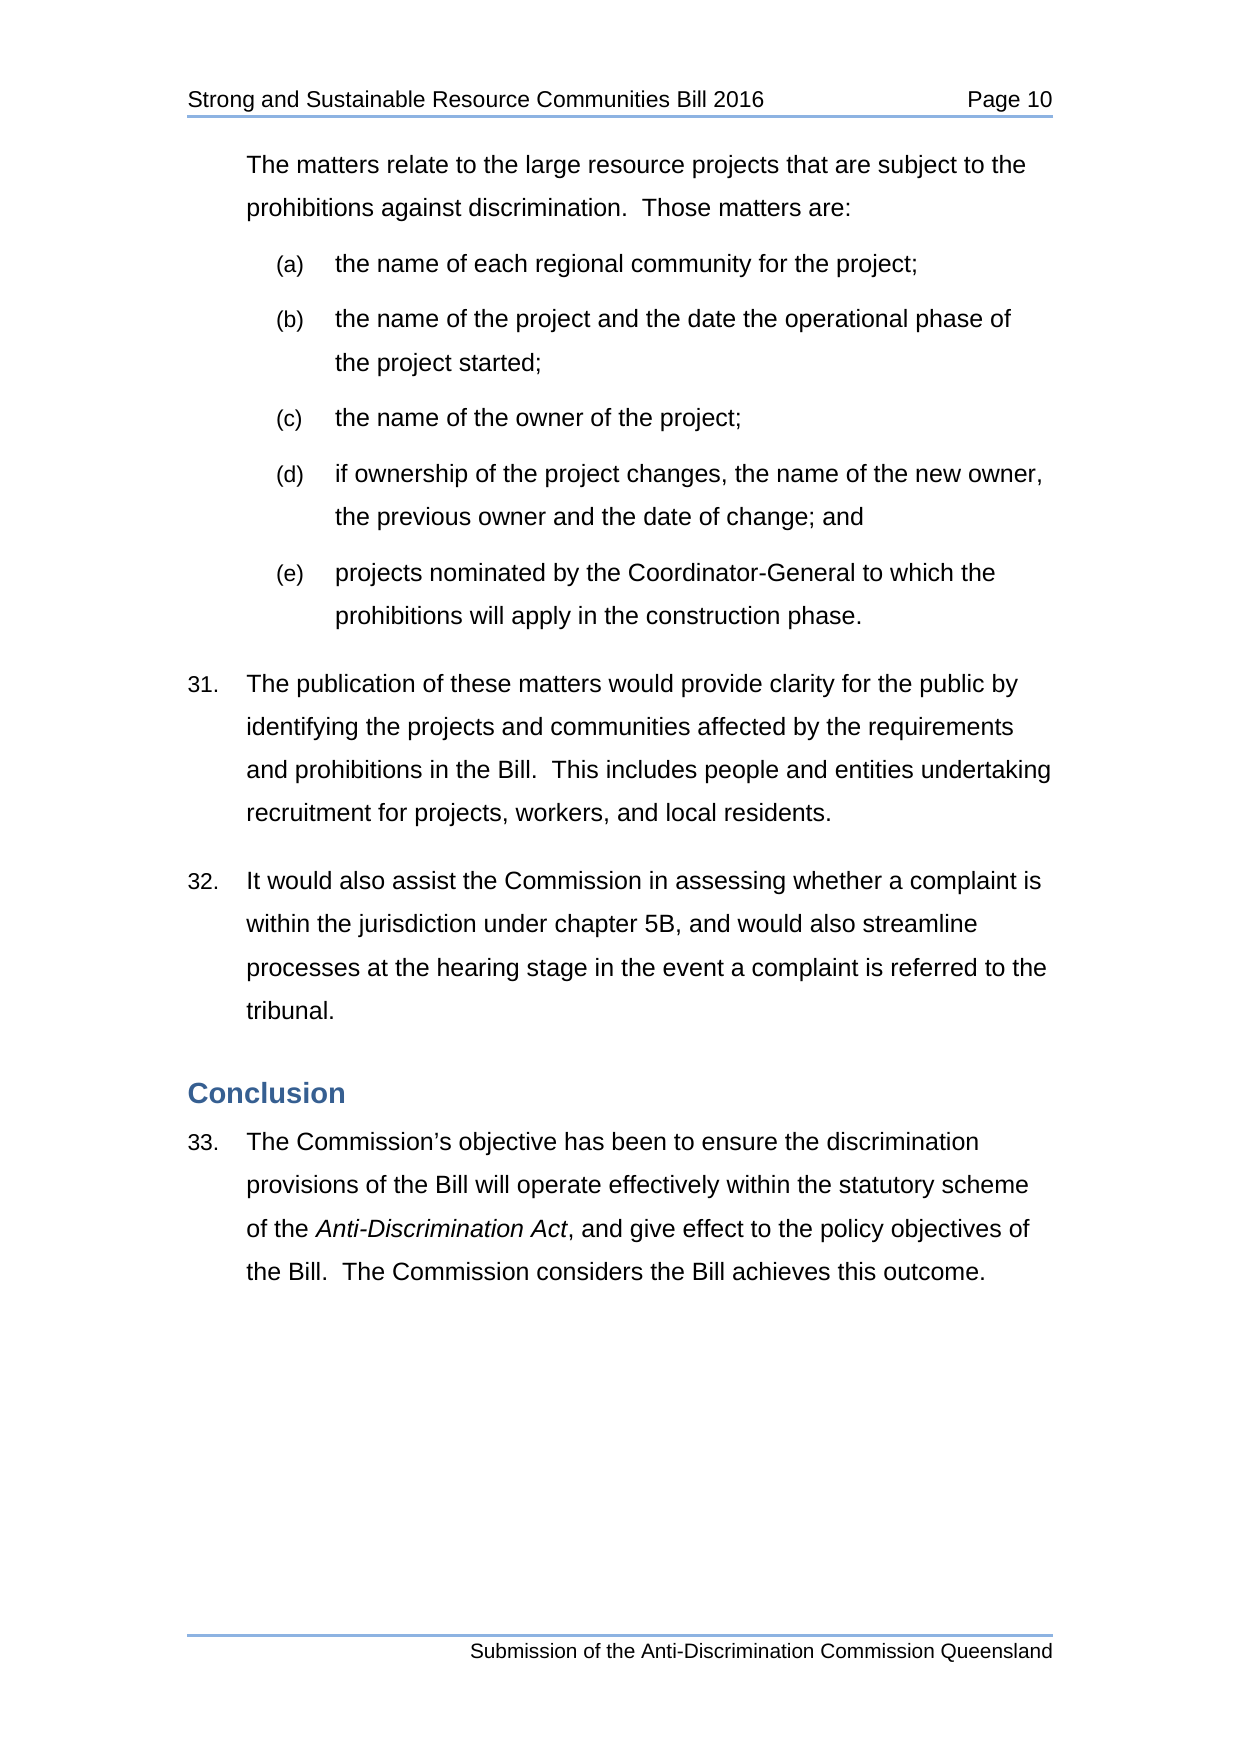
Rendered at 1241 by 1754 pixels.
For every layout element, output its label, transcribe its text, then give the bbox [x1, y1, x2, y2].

list the name of the project and the date the operational phase of the project started; [276, 304, 1053, 376]
list the name of each regional community for the project; [276, 249, 1053, 277]
list if ownership of the project changes, the name of the new owner, the previous owner and the date of change; and [276, 459, 1053, 531]
subtitle Conclusion [187, 1076, 1053, 1110]
list the name of the owner of the project; [276, 403, 1053, 432]
list The publication of these matters would provide clarity for the public by identifying the projects and communities affected by the requirements and prohibitions in the Bill. This includes people and entities undertaking recruitment for projects, workers, and local residents. [187, 669, 1053, 827]
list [187, 150, 1053, 222]
list projects nominated by the Coordinator-General to which the prohibitions will apply in the construction phase. [276, 557, 1053, 629]
list The Commission’s objective has been to ensure the discrimination provisions of the Bill will operate effectively within the statutory scheme of the Anti-Discrimination Act, and give effect to the policy objectives of the Bill. The Commission considers the Bill achieves this outcome. [187, 1127, 1053, 1285]
list It would also assist the Commission in assessing whether a complaint is within the jurisdiction under chapter 5B, and would also streamline processes at the hearing stage in the event a complaint is referred to the tribunal. [187, 866, 1053, 1024]
